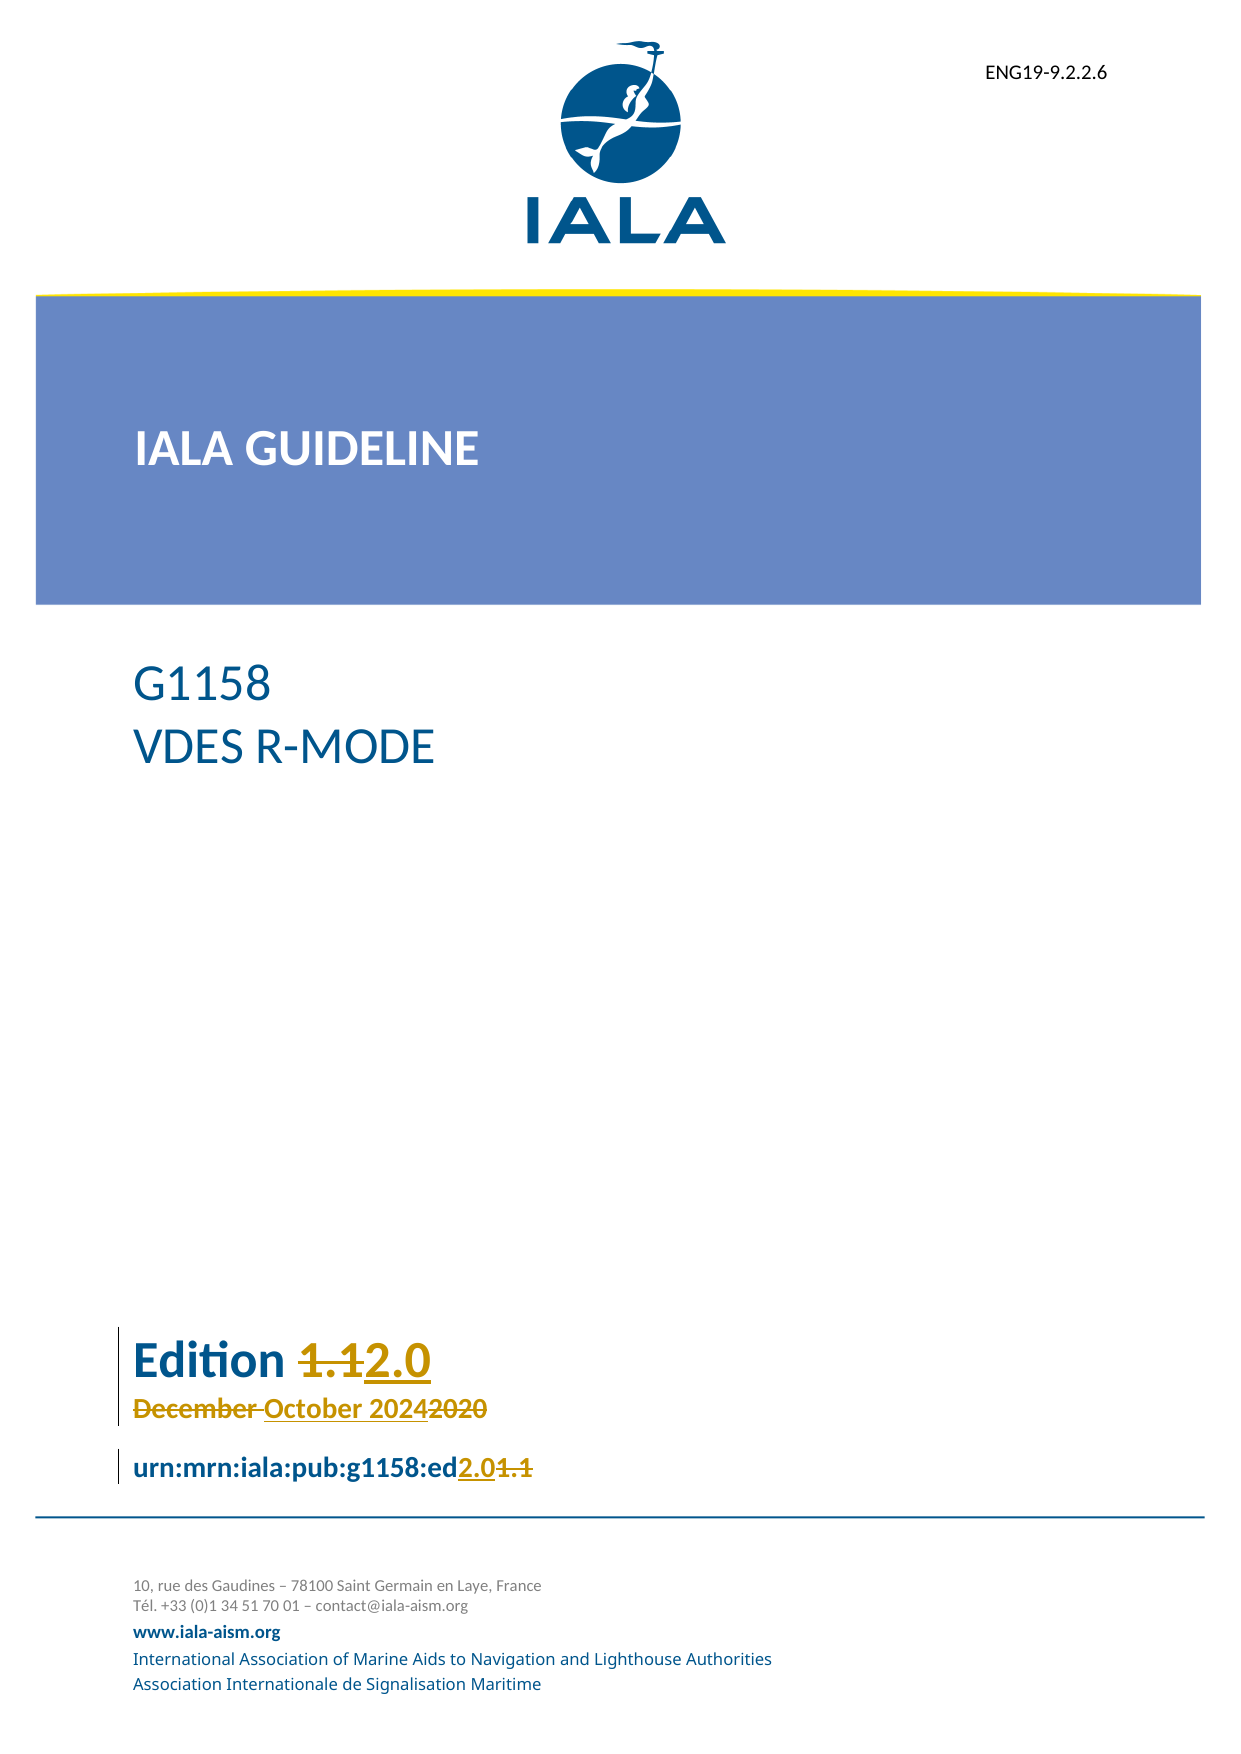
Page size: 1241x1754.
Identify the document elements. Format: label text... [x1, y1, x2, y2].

table_header IALA Guideline [40, 297, 1014, 604]
text urn:mrn:iala:pub:g1158:ed [133, 1449, 1107, 1484]
text G1158 [133, 649, 1107, 713]
picture [0, 29, 1240, 616]
text VDES R-Mode [133, 713, 1107, 777]
text Edition [133, 1327, 1107, 1390]
